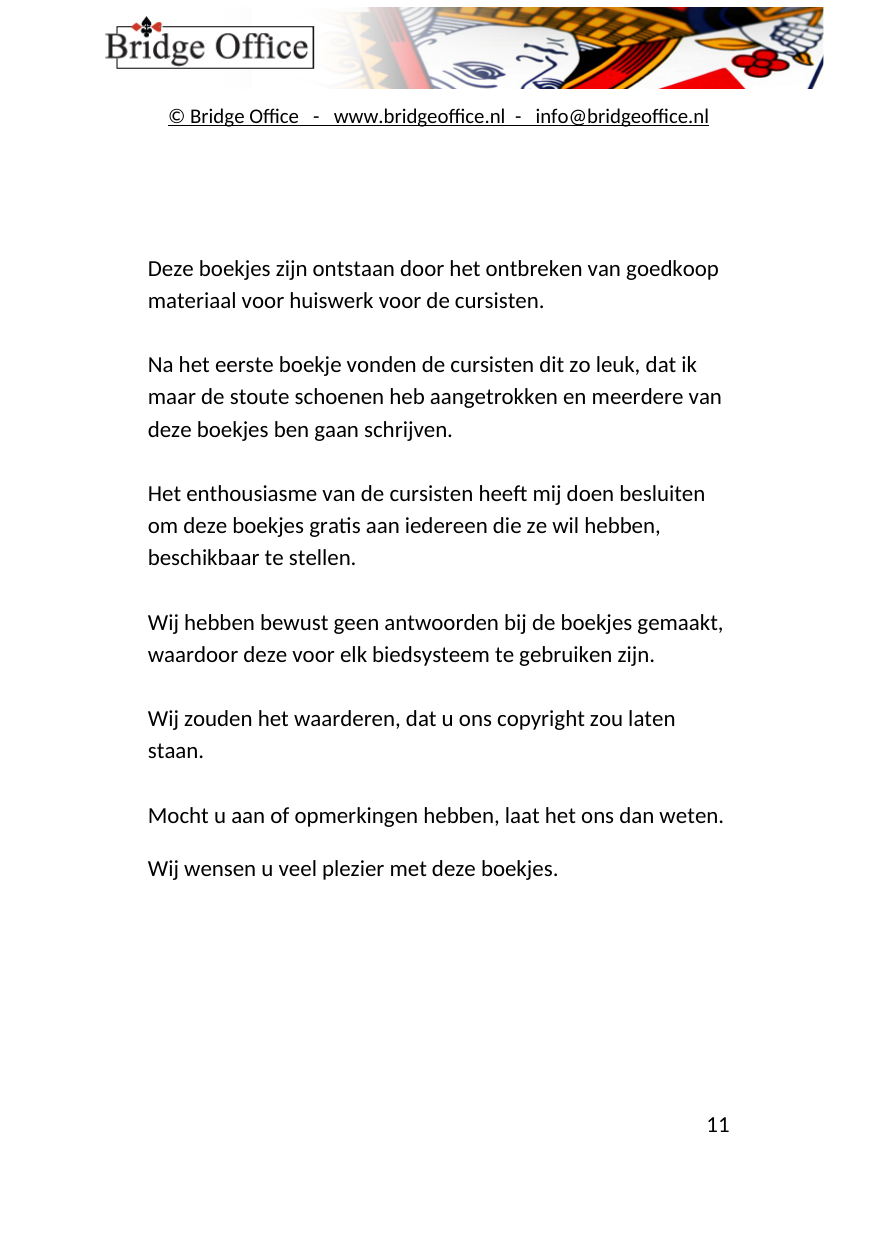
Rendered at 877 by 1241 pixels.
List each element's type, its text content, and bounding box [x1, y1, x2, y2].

text Wij wensen u veel plezier met deze boekjes. [148, 854, 729, 914]
text Deze boekjes zijn ontstaan door het ontbreken van goedkoop materiaal voor huiswerk voor de cursisten. Na het eerste boekje vonden de cursisten dit zo leuk, dat ik maar de stoute schoenen heb aangetrokken en meerdere van deze boekjes ben gaan schrijven. Het enthousiasme van de cursisten heeft mij doen besluiten om deze boekjes gratis aan iedereen die ze wil hebben, beschikbaar te stellen. Wij hebben bewust geen antwoorden bij de boekjes gemaakt, waardoor deze voor elk biedsysteem te gebruiken zijn. Wij zouden het waarderen, dat u ons copyright zou laten staan. Mocht u aan of opmerkingen hebben, laat het ons dan weten. [148, 254, 729, 829]
picture [78, 7, 824, 89]
